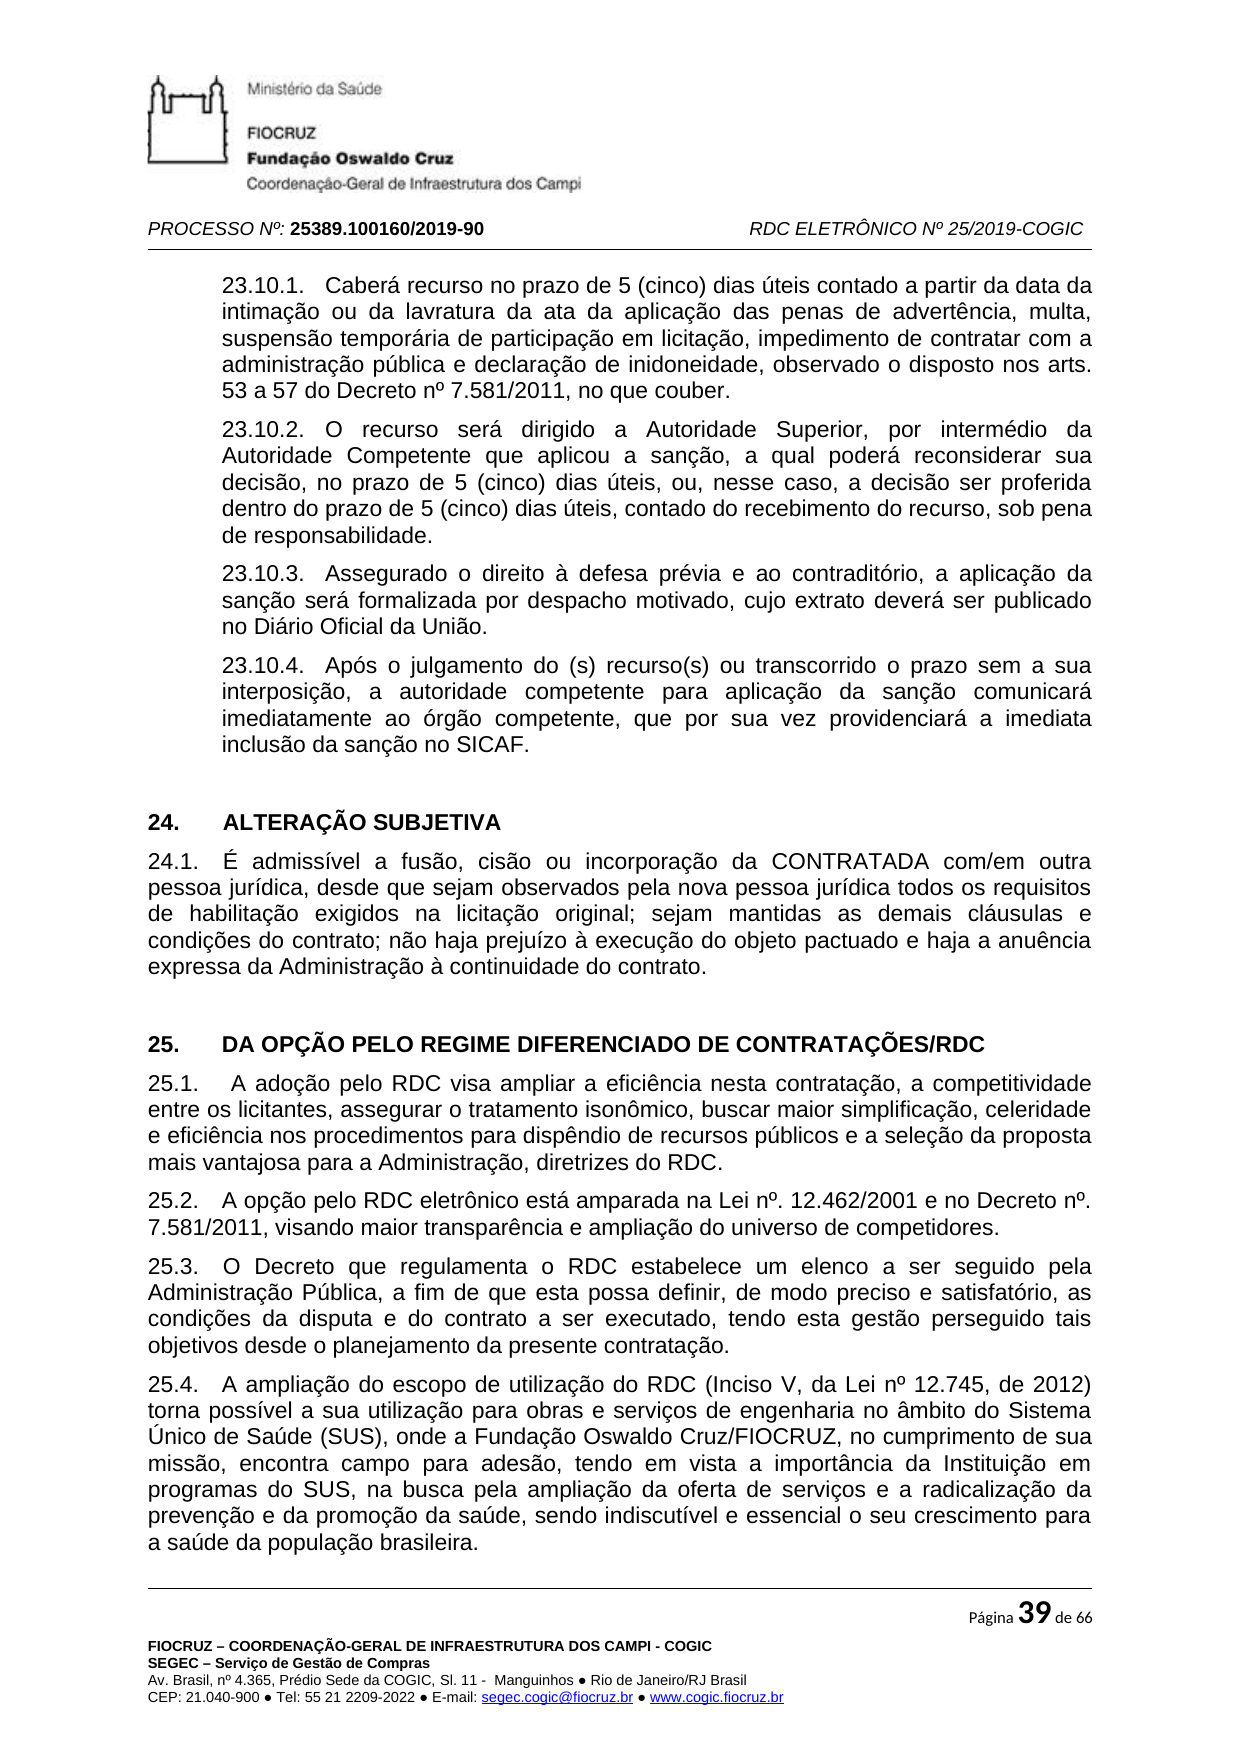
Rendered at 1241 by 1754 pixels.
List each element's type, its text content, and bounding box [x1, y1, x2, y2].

list A ampliação do escopo de utilização do RDC (Inciso V, da Lei nº 12.745, de 2012) torna possível a sua utilização para obras e serviços de engenharia no âmbito do Sistema Único de Saúde (SUS), onde a Fundação Oswaldo Cruz/FIOCRUZ, no cumprimento de sua missão, encontra campo para adesão, tendo em vista a importância da Instituição em programas do SUS, na busca pela ampliação da oferta de serviços e a radicalização da prevenção e da promoção da saúde, sendo indiscutível e essencial o seu crescimento para a saúde da população brasileira. [148, 1371, 1092, 1555]
list A adoção pelo RDC visa ampliar a eficiência nesta contratação, a competitividade entre os licitantes, assegurar o tratamento isonômico, buscar maior simplificação, celeridade e eficiência nos procedimentos para dispêndio de recursos públicos e a seleção da proposta mais vantajosa para a Administração, diretrizes do RDC. [148, 1069, 1092, 1175]
list O recurso será dirigido a Autoridade Superior, por intermédio da Autoridade Competente que aplicou a sanção, a qual poderá reconsiderar sua decisão, no prazo de 5 (cinco) dias úteis, ou, nesse caso, a decisão ser proferida dentro do prazo de 5 (cinco) dias úteis, contado do recebimento do recurso, sob pena de responsabilidade. [222, 416, 1092, 548]
list ALTERAÇÃO SUBJETIVA [148, 809, 1092, 835]
list Após o julgamento do (s) recurso(s) ou transcorrido o prazo sem a sua interposição, a autoridade competente para aplicação da sanção comunicará imediatamente ao órgão competente, que por sua vez providenciará a imediata inclusão da sanção no SICAF. [222, 652, 1092, 757]
list Assegurado o direito à defesa prévia e ao contraditório, a aplicação da sanção será formalizada por despacho motivado, cujo extrato deverá ser publicado no Diário Oficial da União. [222, 560, 1092, 639]
picture [147, 75, 582, 193]
list É admissível a fusão, cisão ou incorporação da CONTRATADA com/em outra pessoa jurídica, desde que sejam observados pela nova pessoa jurídica todos os requisitos de habilitação exigidos na licitação original; sejam mantidas as demais cláusulas e condições do contrato; não haja prejuízo à execução do objeto pactuado e haja a anuência expressa da Administração à continuidade do contrato. [148, 848, 1092, 979]
list O Decreto que regulamenta o RDC estabelece um elenco a ser seguido pela Administração Pública, a fim de que esta possa definir, de modo preciso e satisfatório, as condições da disputa e do contrato a ser executado, tendo esta gestão perseguido tais objetivos desde o planejamento da presente contratação. [148, 1253, 1092, 1358]
list Caberá recurso no prazo de 5 (cinco) dias úteis contado a partir da data da intimação ou da lavratura da ata da aplicação das penas de advertência, multa, suspensão temporária de participação em licitação, impedimento de contratar com a administração pública e declaração de inidoneidade, observado o disposto nos arts. 53 a 57 do Decreto nº 7.581/2011, no que couber. [222, 272, 1092, 404]
list DA OPÇÃO PELO REGIME DIFERENCIADO DE CONTRATAÇÕES/RDC [148, 1031, 1092, 1057]
list A opção pelo RDC eletrônico está amparada na Lei nº. 12.462/2001 e no Decreto nº. 7.581/2011, visando maior transparência e ampliação do universo de competidores. [148, 1187, 1092, 1240]
